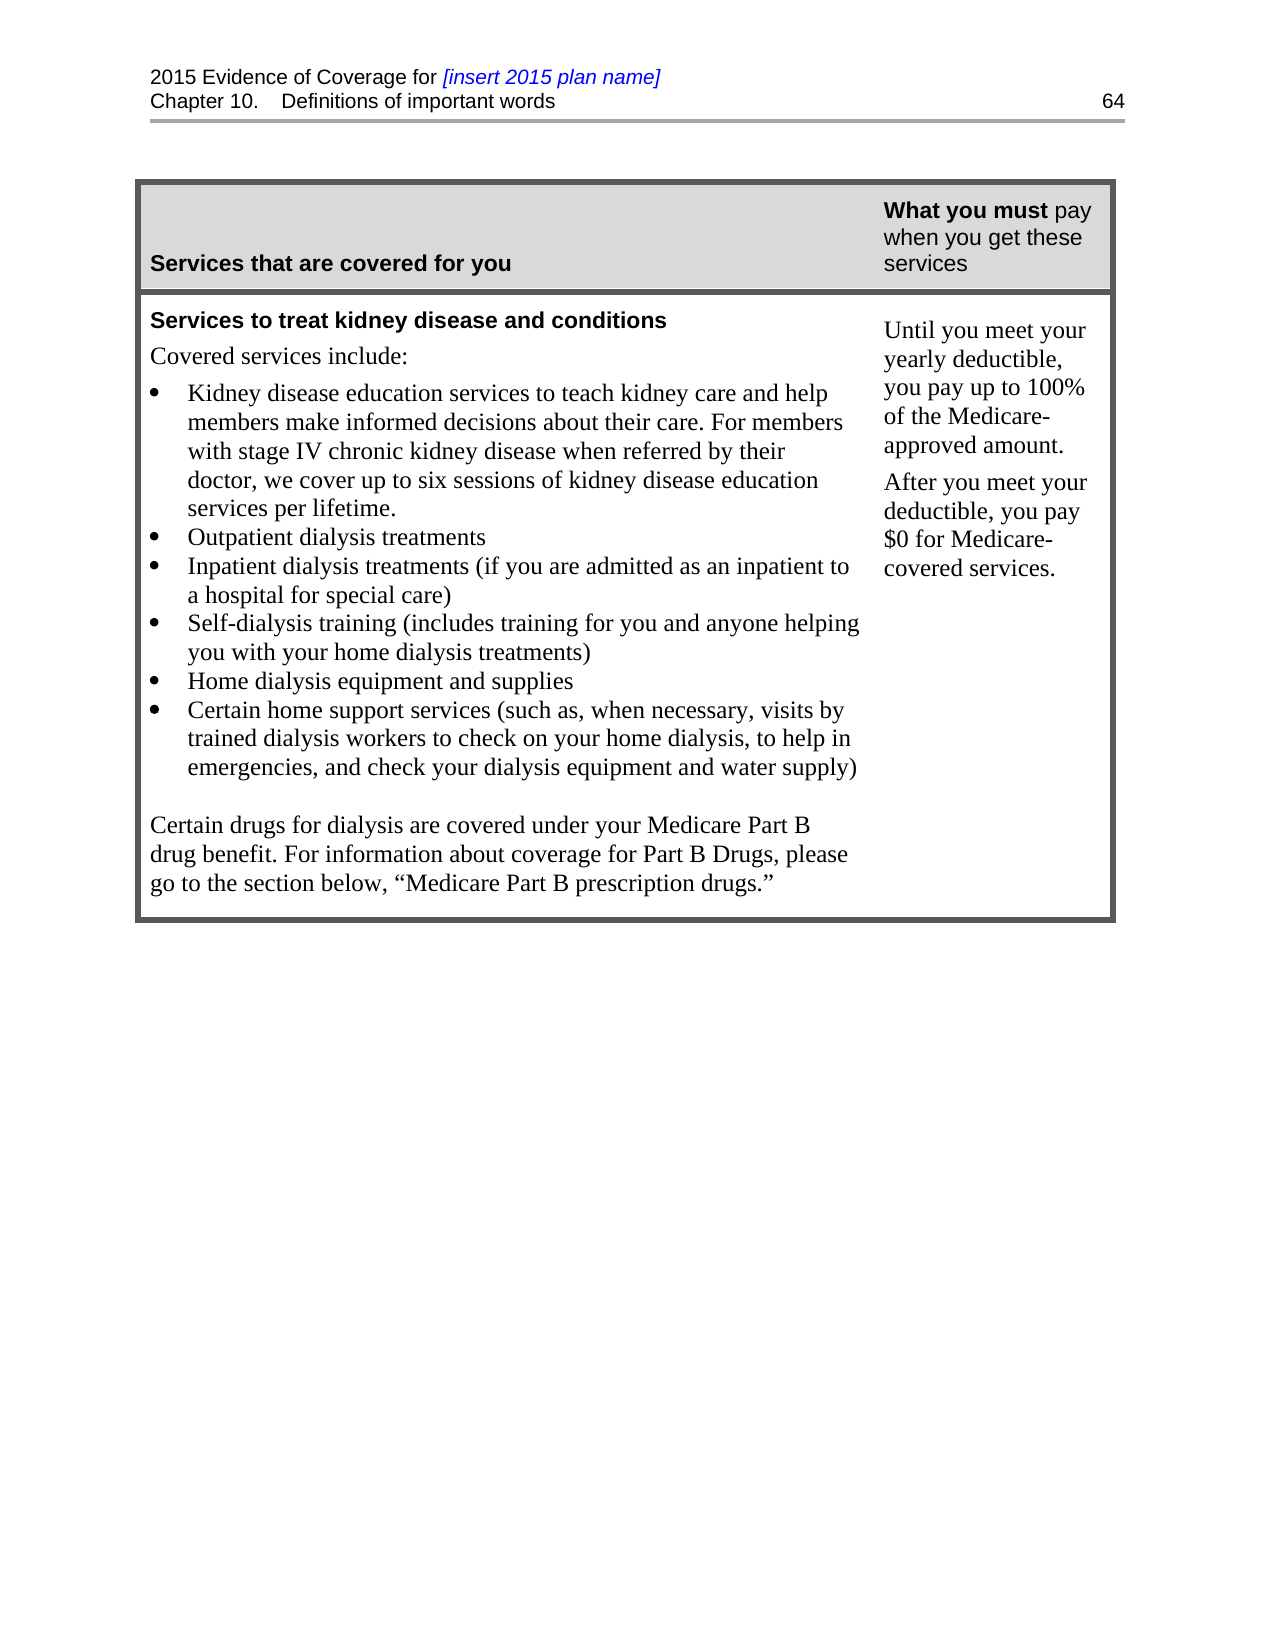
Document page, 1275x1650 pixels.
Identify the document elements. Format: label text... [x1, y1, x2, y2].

table_cell Services to treat kidney disease and conditions Covered services include: Kidney disease education services to teach kidney care and help members make informed decisions about their care. For members with stage IV chronic kidney disease when referred by their doctor, we cover up to six sessions of kidney disease education services per lifetime. Outpatient dialysis treatments Inpatient dialysis treatments (if you are admitted as an inpatient to a hospital for special care) Self-dialysis training (includes training for you and anyone helping you with your home dialysis treatments) Home dialysis equipment and supplies Certain home support services (such as, when necessary, visits by trained dialysis workers to check on your home dialysis, to help in emergencies, and check your dialysis equipment and water supply) Certain drugs for dialysis are covered under your Medicare Part B drug benefit. For information about coverage for Part B Drugs, please go to the section below, “Medicare Part B prescription drugs.” [141, 295, 872, 917]
table_cell Until you meet your yearly deductible, you pay up to 100% of the Medicare-approved amount. After you meet your deductible, you pay $0 for Medicare-covered services. [872, 295, 1110, 917]
table_header Services that are covered for you [141, 185, 872, 288]
table_header What you must pay when you get these services [872, 185, 1110, 288]
